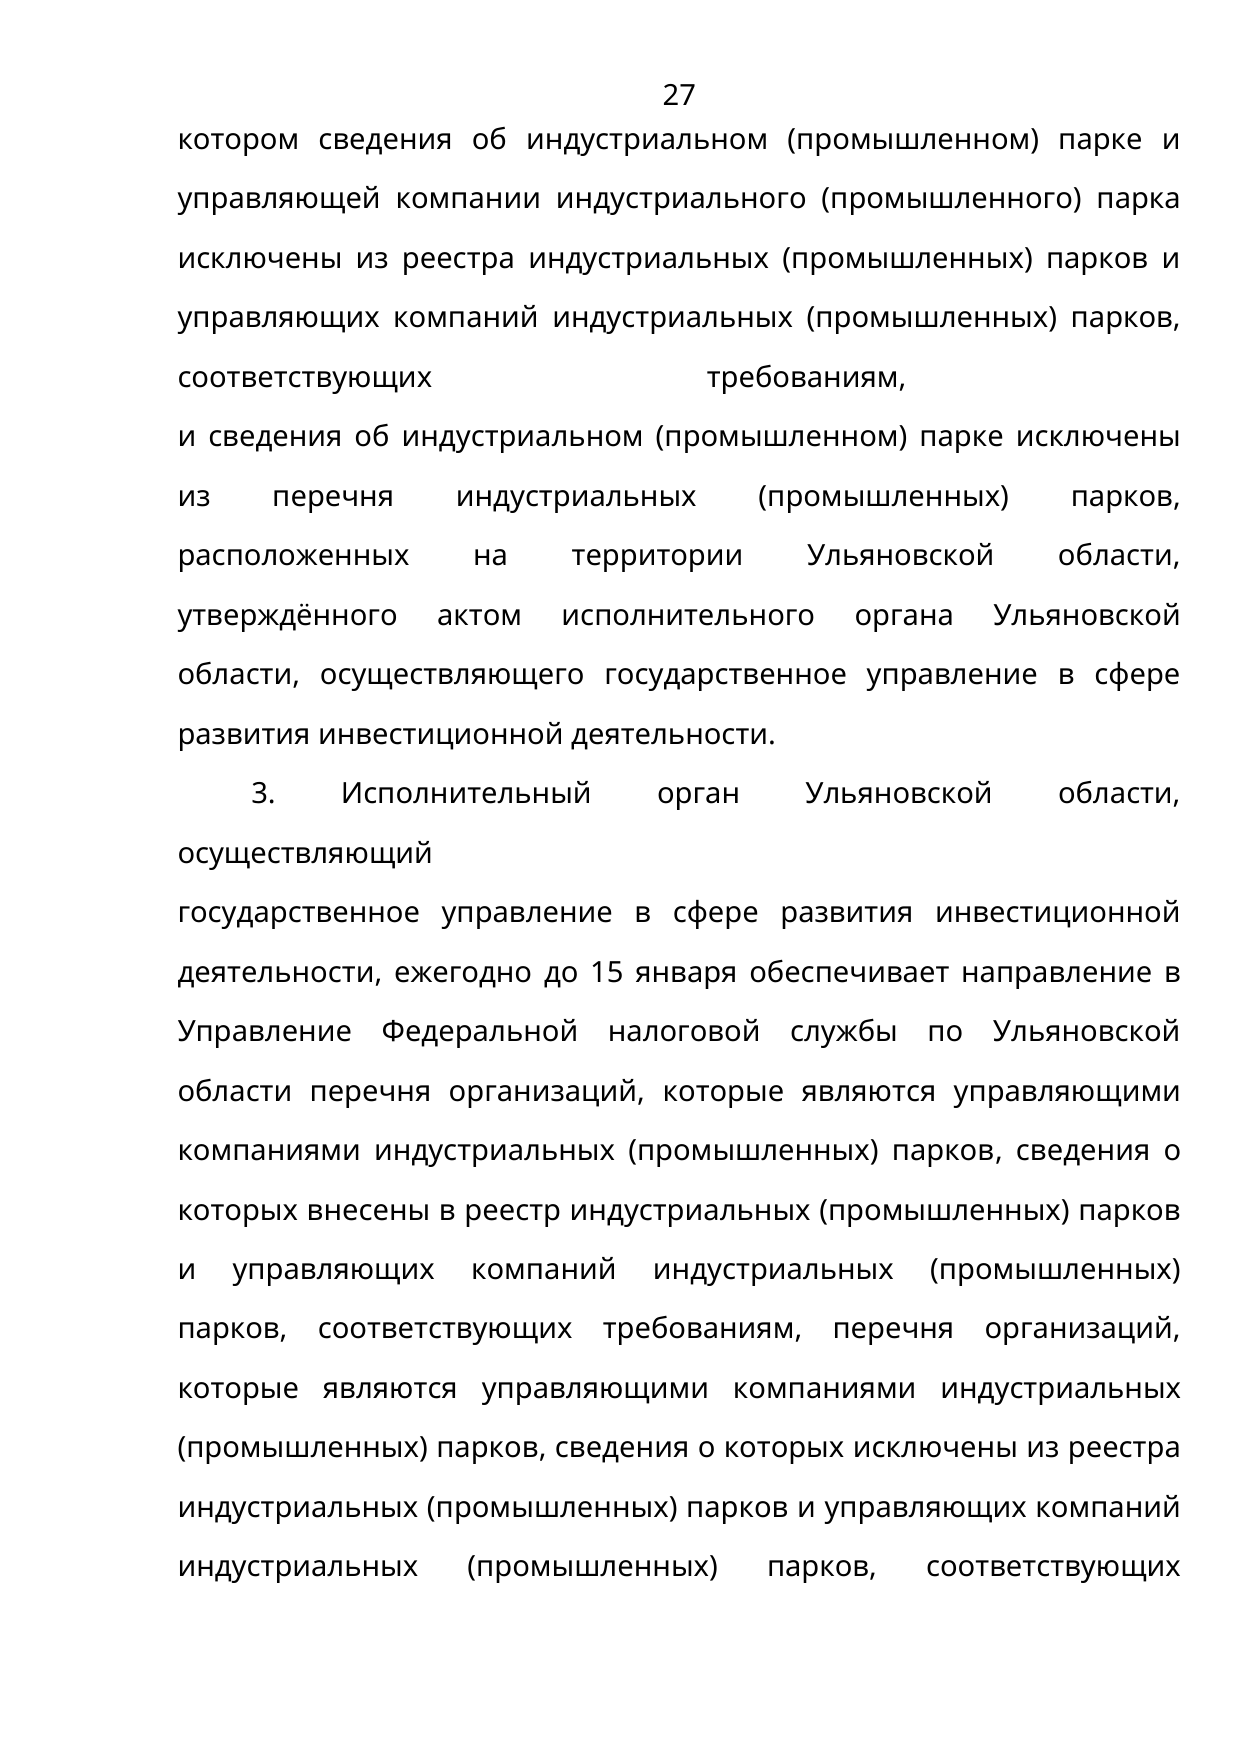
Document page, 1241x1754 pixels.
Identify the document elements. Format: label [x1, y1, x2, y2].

text [177, 118, 1181, 753]
text [177, 772, 1181, 1585]
